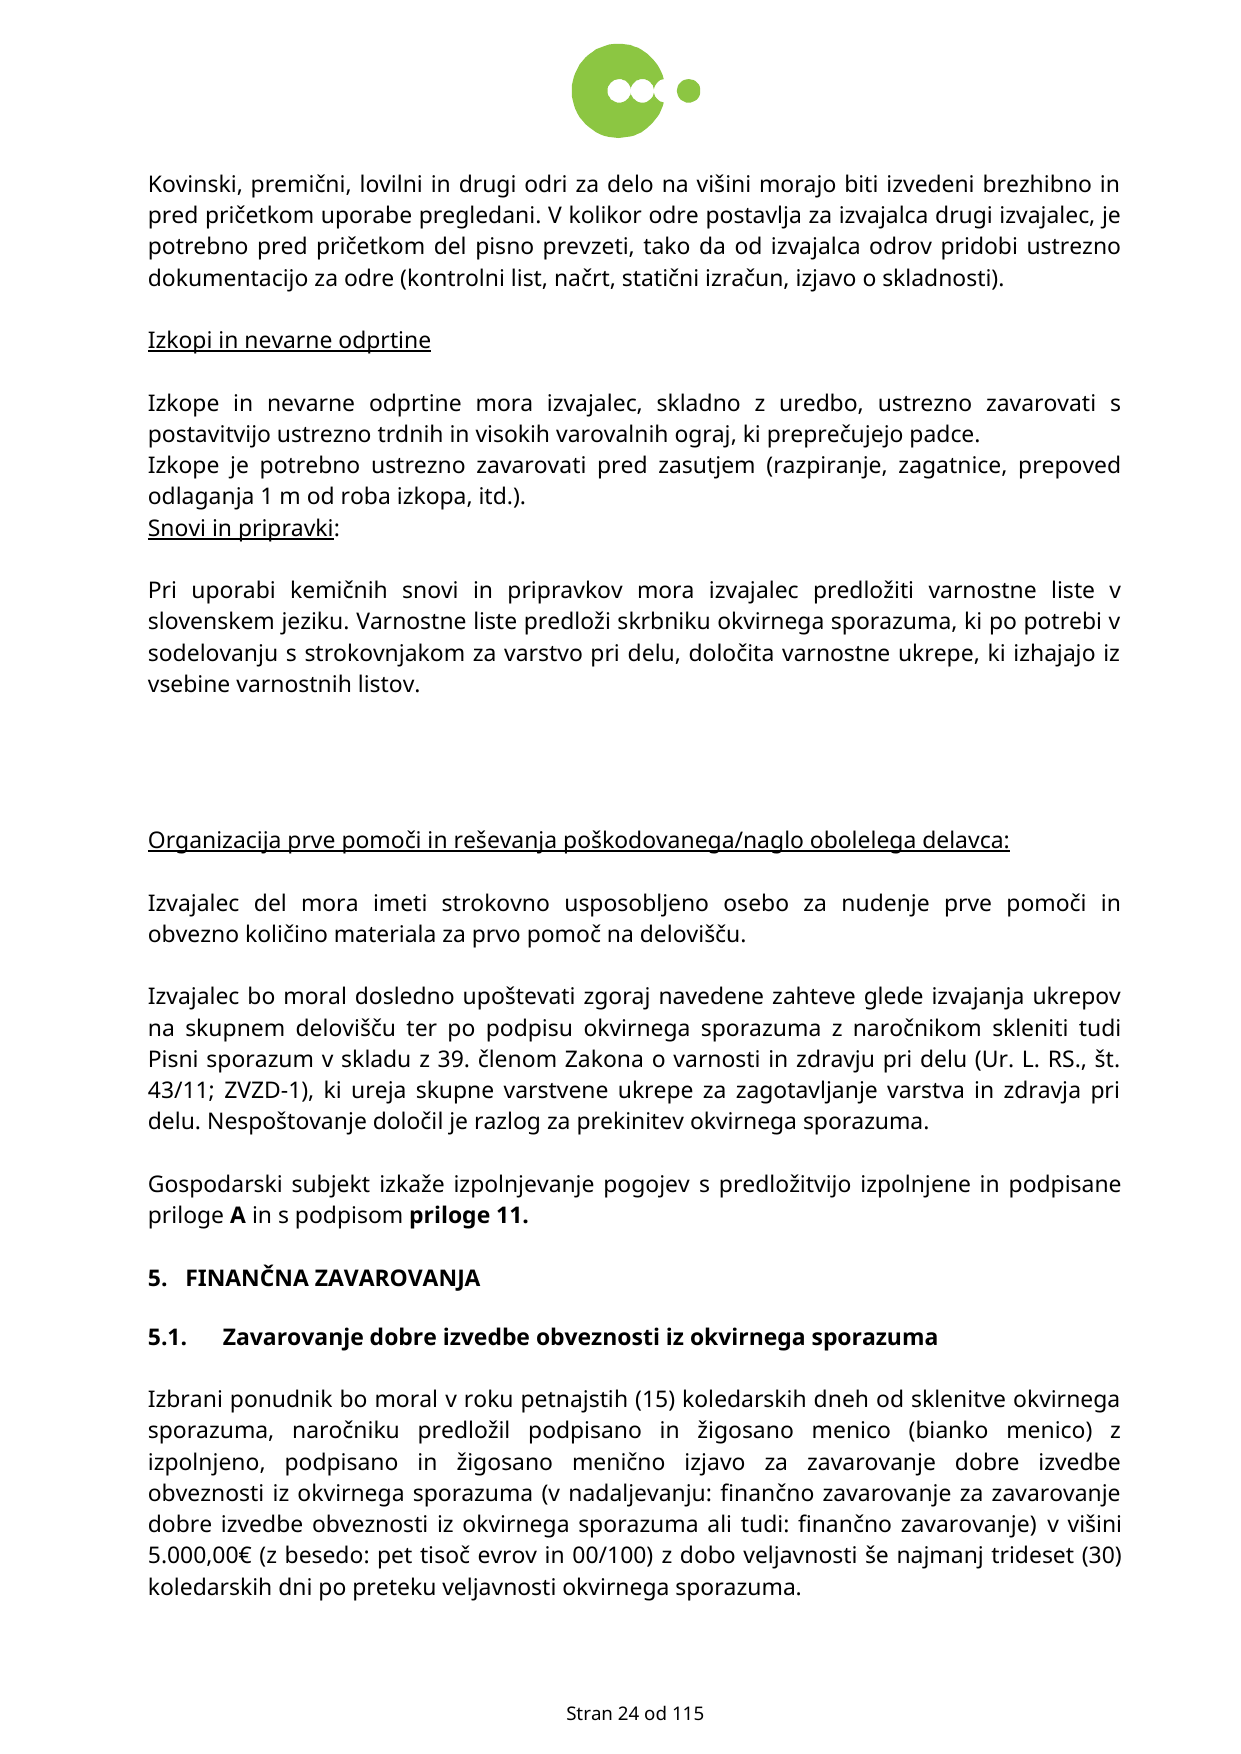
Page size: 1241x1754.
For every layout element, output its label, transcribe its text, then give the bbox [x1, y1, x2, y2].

text Snovi in pripravki: [148, 511, 1122, 543]
text Izbrani ponudnik bo moral v roku petnajstih (15) koledarskih dneh od sklenitve okvirnega sporazuma, naročniku predložil podpisano in žigosano menico (bianko menico) z izpolnjeno, podpisano in žigosano menično izjavo za zavarovanje dobre izvedbe obveznosti iz okvirnega sporazuma (v nadaljevanju: finančno zavarovanje za zavarovanje dobre izvedbe obveznosti iz okvirnega sporazuma ali tudi: finančno zavarovanje) v višini 5.000,00€ (z besedo: pet tisoč evrov in 00/100) z dobo veljavnosti še najmanj trideset (30) koledarskih dni po preteku veljavnosti okvirnega sporazuma. [148, 1383, 1122, 1602]
text Izkope in nevarne odprtine mora izvajalec, skladno z uredbo, ustrezno zavarovati s postavitvijo ustrezno trdnih in visokih varovalnih ograj, ki preprečujejo padce. [148, 386, 1122, 449]
text Organizacija prve pomoči in reševanja poškodovanega/naglo obolelega delavca: [148, 824, 1122, 855]
text Gospodarski subjekt izkaže izpolnjevanje pogojev s predložitvijo izpolnjene in podpisane priloge A in s podpisom priloge 11. [148, 1168, 1122, 1230]
text Izvajalec del mora imeti strokovno usposobljeno osebo za nudenje prve pomoči in obvezno količino materiala za prvo pomoč na delovišču. [148, 886, 1122, 949]
text Izvajalec bo moral dosledno upoštevati zgoraj navedene zahteve glede izvajanja ukrepov na skupnem delovišču ter po podpisu okvirnega sporazuma z naročnikom skleniti tudi Pisni sporazum v skladu z 39. členom Zakona o varnosti in zdravju pri delu (Ur. L. RS., št. 43/11; ZVZD-1), ki ureja skupne varstvene ukrepe za zagotavljanje varstva in zdravja pri delu. Nespoštovanje določil je razlog za prekinitev okvirnega sporazuma. [148, 980, 1122, 1136]
text Pri uporabi kemičnih snovi in pripravkov mora izvajalec predložiti varnostne liste v slovenskem jeziku. Varnostne liste predloži skrbniku okvirnega sporazuma, ki po potrebi v sodelovanju s strokovnjakom za varstvo pri delu, določita varnostne ukrepe, ki izhajajo iz vsebine varnostnih listov. [148, 574, 1122, 699]
text Kovinski, premični, lovilni in drugi odri za delo na višini morajo biti izvedeni brezhibno in pred pričetkom uporabe pregledani. V kolikor odre postavlja za izvajalca drugi izvajalec, je potrebno pred pričetkom del pisno prevzeti, tako da od izvajalca odrov pridobi ustrezno dokumentacijo za odre (kontrolni list, načrt, statični izračun, izjavo o skladnosti). [148, 168, 1122, 293]
text Izkopi in nevarne odprtine [148, 324, 1122, 355]
text Izkope je potrebno ustrezno zavarovati pred zasutjem (razpiranje, zagatnice, prepoved odlaganja 1 m od roba izkopa, itd.). [148, 449, 1122, 511]
list FINANČNA ZAVAROVANJA [148, 1261, 1122, 1293]
list Zavarovanje dobre izvedbe obveznosti iz okvirnega sporazuma [148, 1321, 1122, 1352]
